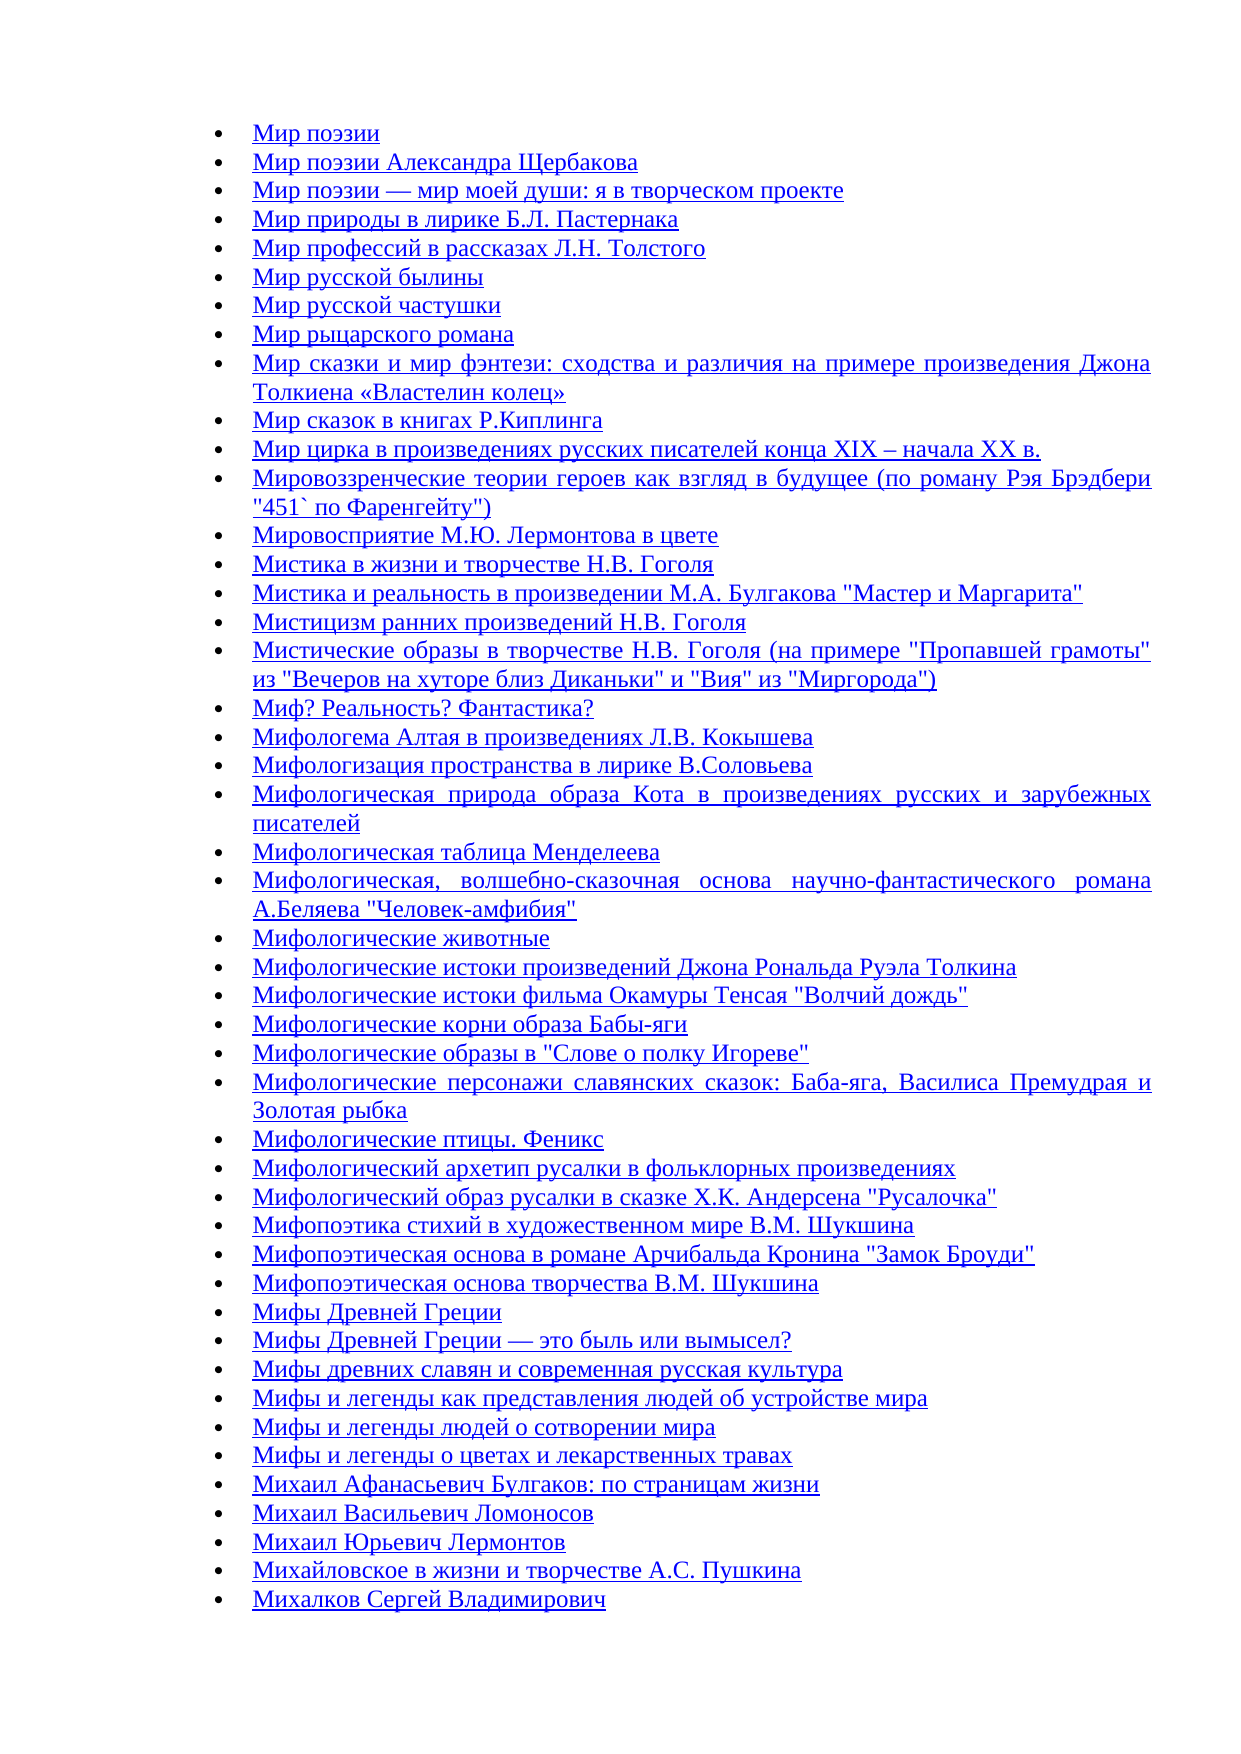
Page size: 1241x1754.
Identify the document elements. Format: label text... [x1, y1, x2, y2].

list Михайловское в жизни и творчестве А.С. Пушкина [215, 1556, 1152, 1584]
list Мир природы в лирике Б.Л. Пастернака [215, 204, 1152, 233]
list Мифологические корни образа Бабы-яги [215, 1009, 1152, 1038]
list Мифологема Алтая в произведениях Л.В. Кокышева [215, 722, 1152, 751]
list Мир русской былины [215, 262, 1152, 291]
list Мифы и легенды людей о сотворении мира [215, 1412, 1152, 1441]
list Мифологический образ русалки в сказке Х.К. Андерсена "Русалочка" [215, 1182, 1152, 1211]
list Мифологическая, волшебно-сказочная основа научно-фантастического романа А.Беляева "Человек-амфибия" [215, 866, 1152, 923]
list Мифы и легенды о цветах и лекарственных травах [215, 1441, 1152, 1469]
list Мифы Древней Греции [215, 1297, 1152, 1326]
list Михаил Юрьевич Лермонтов [215, 1527, 1152, 1556]
list Мистические образы в творчестве Н.В. Гоголя (на примере "Пропавшей грамоты" из "Вечеров на хуторе близ Диканьки" и "Вия" из "Миргорода") [215, 636, 1152, 693]
list Мир профессий в рассказах Л.Н. Толстого [215, 233, 1152, 262]
list Мир русской частушки [215, 291, 1152, 319]
list Мифологизация пространства в лирике В.Соловьева [215, 751, 1152, 779]
list Мистика и реальность в произведении М.А. Булгакова "Мастер и Маргарита" [215, 578, 1152, 607]
list Мифопоэтическая основа творчества В.М. Шукшина [215, 1268, 1152, 1297]
list Мифы Древней Греции — это быль или вымысел? [215, 1326, 1152, 1354]
list Мифологические персонажи славянских сказок: Баба-яга, Василиса Премудрая и Золотая рыбка [215, 1067, 1152, 1124]
list Михаил Афанасьевич Булгаков: по страницам жизни [215, 1469, 1152, 1498]
list Мифы и легенды как представления людей об устройстве мира [215, 1383, 1152, 1412]
list Мифологические птицы. Феникс [215, 1124, 1152, 1153]
list Мировоззренческие теории героев как взгляд в будущее (по роману Рэя Брэдбери "451` по Фаренгейту") [215, 463, 1152, 521]
list Мифологические животные [215, 923, 1152, 952]
list Мир поэзии — мир моей души: я в творческом проекте [215, 176, 1152, 204]
list Мистицизм ранних произведений Н.В. Гоголя [215, 607, 1152, 636]
list Мифологические образы в "Слове о полку Игореве" [215, 1038, 1152, 1067]
list Мир сказок в книгах Р.Киплинга [215, 406, 1152, 434]
list Мифологическая природа образа Кота в произведениях русских и зарубежных писателей [215, 779, 1152, 837]
list Мир поэзии [215, 118, 1152, 147]
list Мифологическая таблица Менделеева [215, 837, 1152, 866]
list Михалков Сергей Владимирович [215, 1584, 1152, 1613]
list Мир цирка в произведениях русских писателей конца XIX – начала XX в. [215, 434, 1152, 463]
list Мифологический архетип русалки в фольклорных произведениях [215, 1153, 1152, 1182]
list Мифопоэтика стихий в художественном мире В.М. Шукшина [215, 1211, 1152, 1239]
list Мифологические истоки фильма Окамуры Тенсая "Волчий дождь" [215, 981, 1152, 1009]
list Миф? Реальность? Фантастика? [215, 693, 1152, 722]
list Мир поэзии Александра Щербакова [215, 147, 1152, 176]
list Михаил Васильевич Ломоносов [215, 1498, 1152, 1527]
list Мифологические истоки произведений Джона Рональда Руэла Толкина [215, 952, 1152, 981]
list Мифопоэтическая основа в романе Арчибальда Кронина "Замок Броуди" [215, 1239, 1152, 1268]
list Мир рыцарского романа [215, 319, 1152, 348]
list Мировосприятие М.Ю. Лермонтова в цвете [215, 521, 1152, 549]
list Мистика в жизни и творчестве Н.В. Гоголя [215, 549, 1152, 578]
list Мир сказки и мир фэнтези: сходства и различия на примере произведения Джона Толкиена «Властелин колец» [215, 348, 1152, 406]
list Мифы древних славян и современная русская культура [215, 1354, 1152, 1383]
